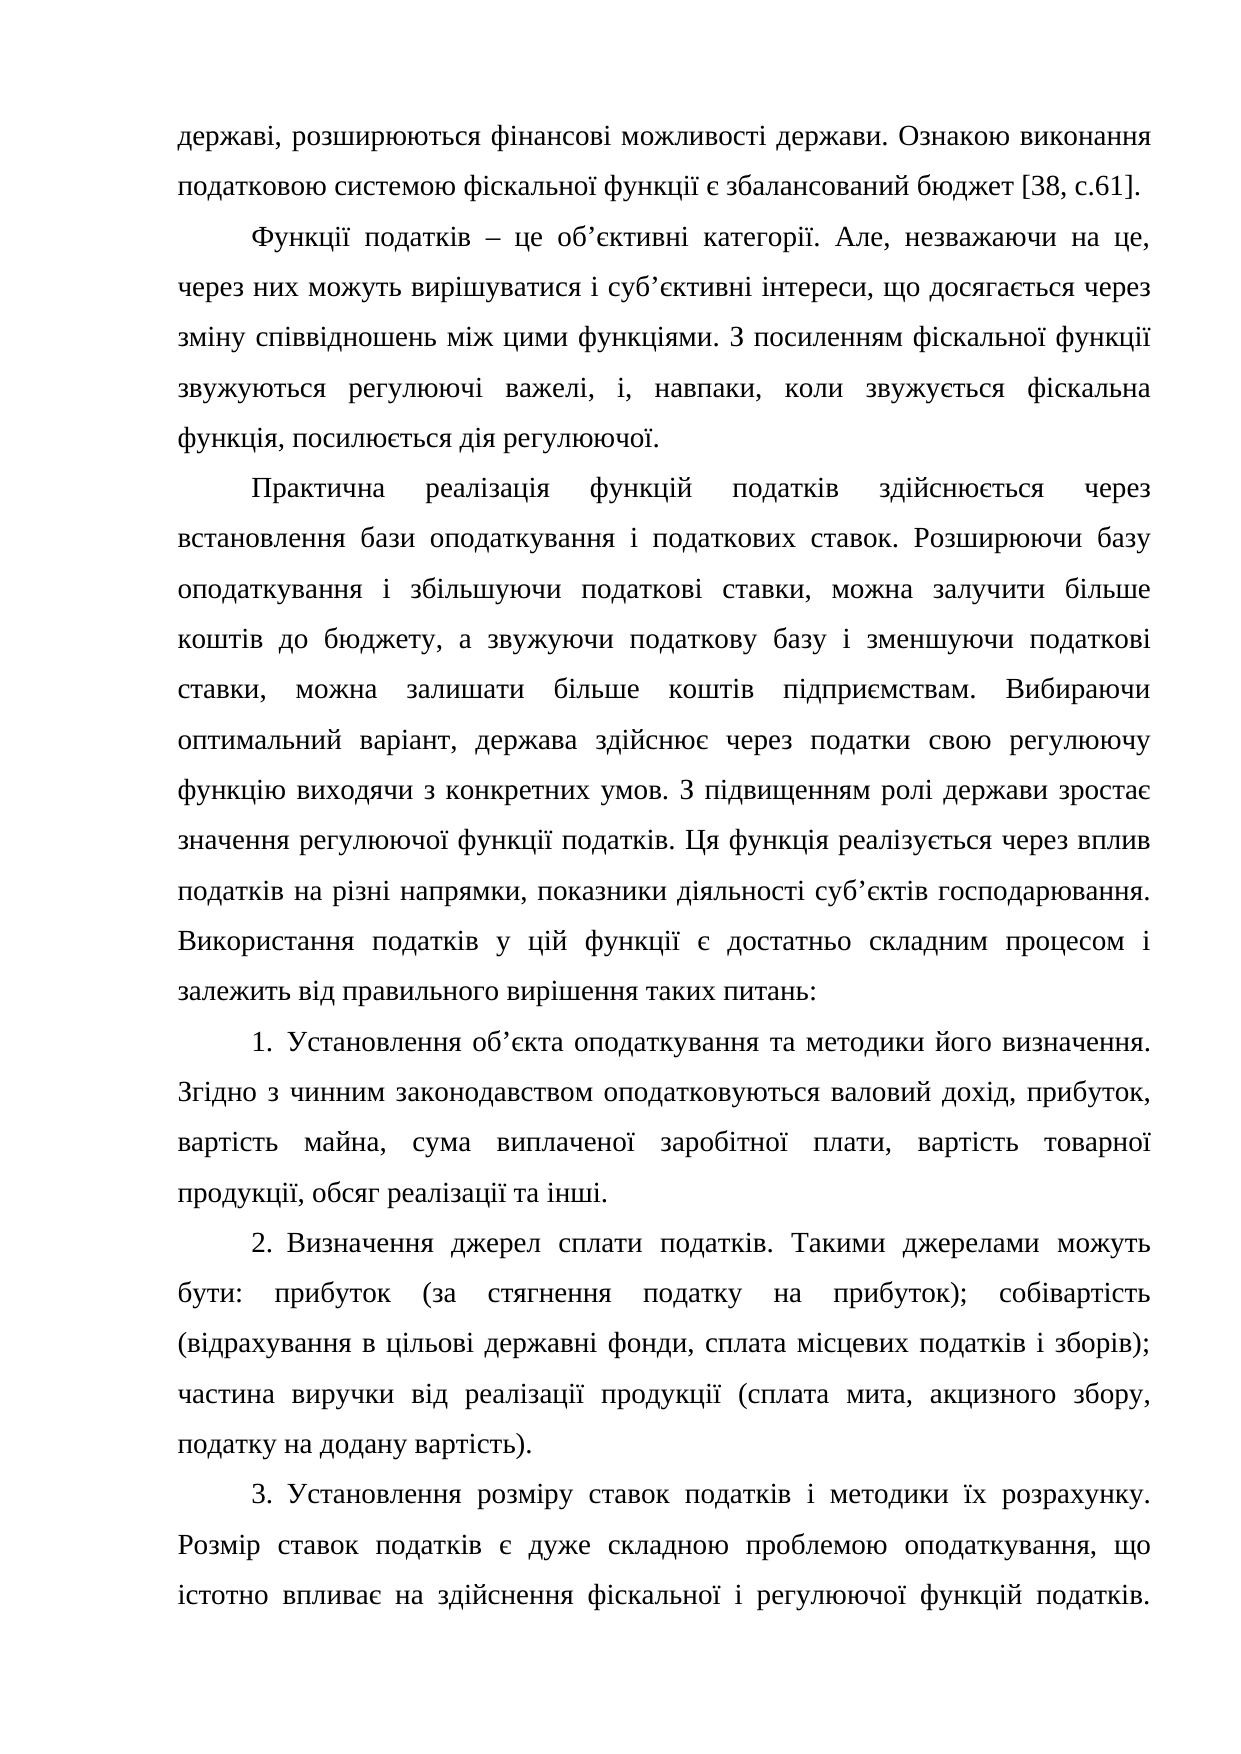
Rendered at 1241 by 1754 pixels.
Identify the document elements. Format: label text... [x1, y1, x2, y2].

text Функції податків – це об’єктивні категорії. Але, незважаючи на це, через них можуть вирішуватися і суб’єктивні інтереси, що досягається через зміну співвідношень між цими функціями. З посиленням фіскальної функції звужуються регулюючі важелі, і, навпаки, коли звужується фіскальна функція, посилюється дія регулюючої. [177, 219, 1152, 453]
list Визначення джерел сплати податків. Такими джерелами можуть бути: прибуток (за стягнення податку на прибуток); собівартість (відрахування в цільові державні фонди, сплата місцевих податків і зборів); частина виручки від реалізації продукції (сплата мита, акцизного збору, податку на додану вартість). [177, 1225, 1152, 1460]
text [177, 118, 1152, 202]
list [177, 1477, 1152, 1611]
text Практична реалізація функцій податків здійснюється через встановлення бази оподаткування і податкових ставок. Розширюючи базу оподаткування і збільшуючи податкові ставки, можна залучити більше коштів до бюджету, а звужуючи податкову базу і зменшуючи податкові ставки, можна залишати більше коштів підприємствам. Вибираючи оптимальний варіант, держава здійснює через податки свою регулюючу функцію виходячи з конкретних умов. З підвищенням ролі держави зростає значення регулюючої функції податків. Ця функція реалізується через вплив податків на різні напрямки, показники діяльності суб’єктів господарювання. Використання податків у цій функції є достатньо складним процесом і залежить від правильного вирішення таких питань: [177, 470, 1152, 1007]
list Установлення об’єкта оподаткування та методики його визначення. Згідно з чинним законодавством оподатковуються валовий дохід, прибуток, вартість майна, сума виплаченої заробітної плати, вартість товарної продукції, обсяг реалізації та інші. [177, 1024, 1152, 1208]
